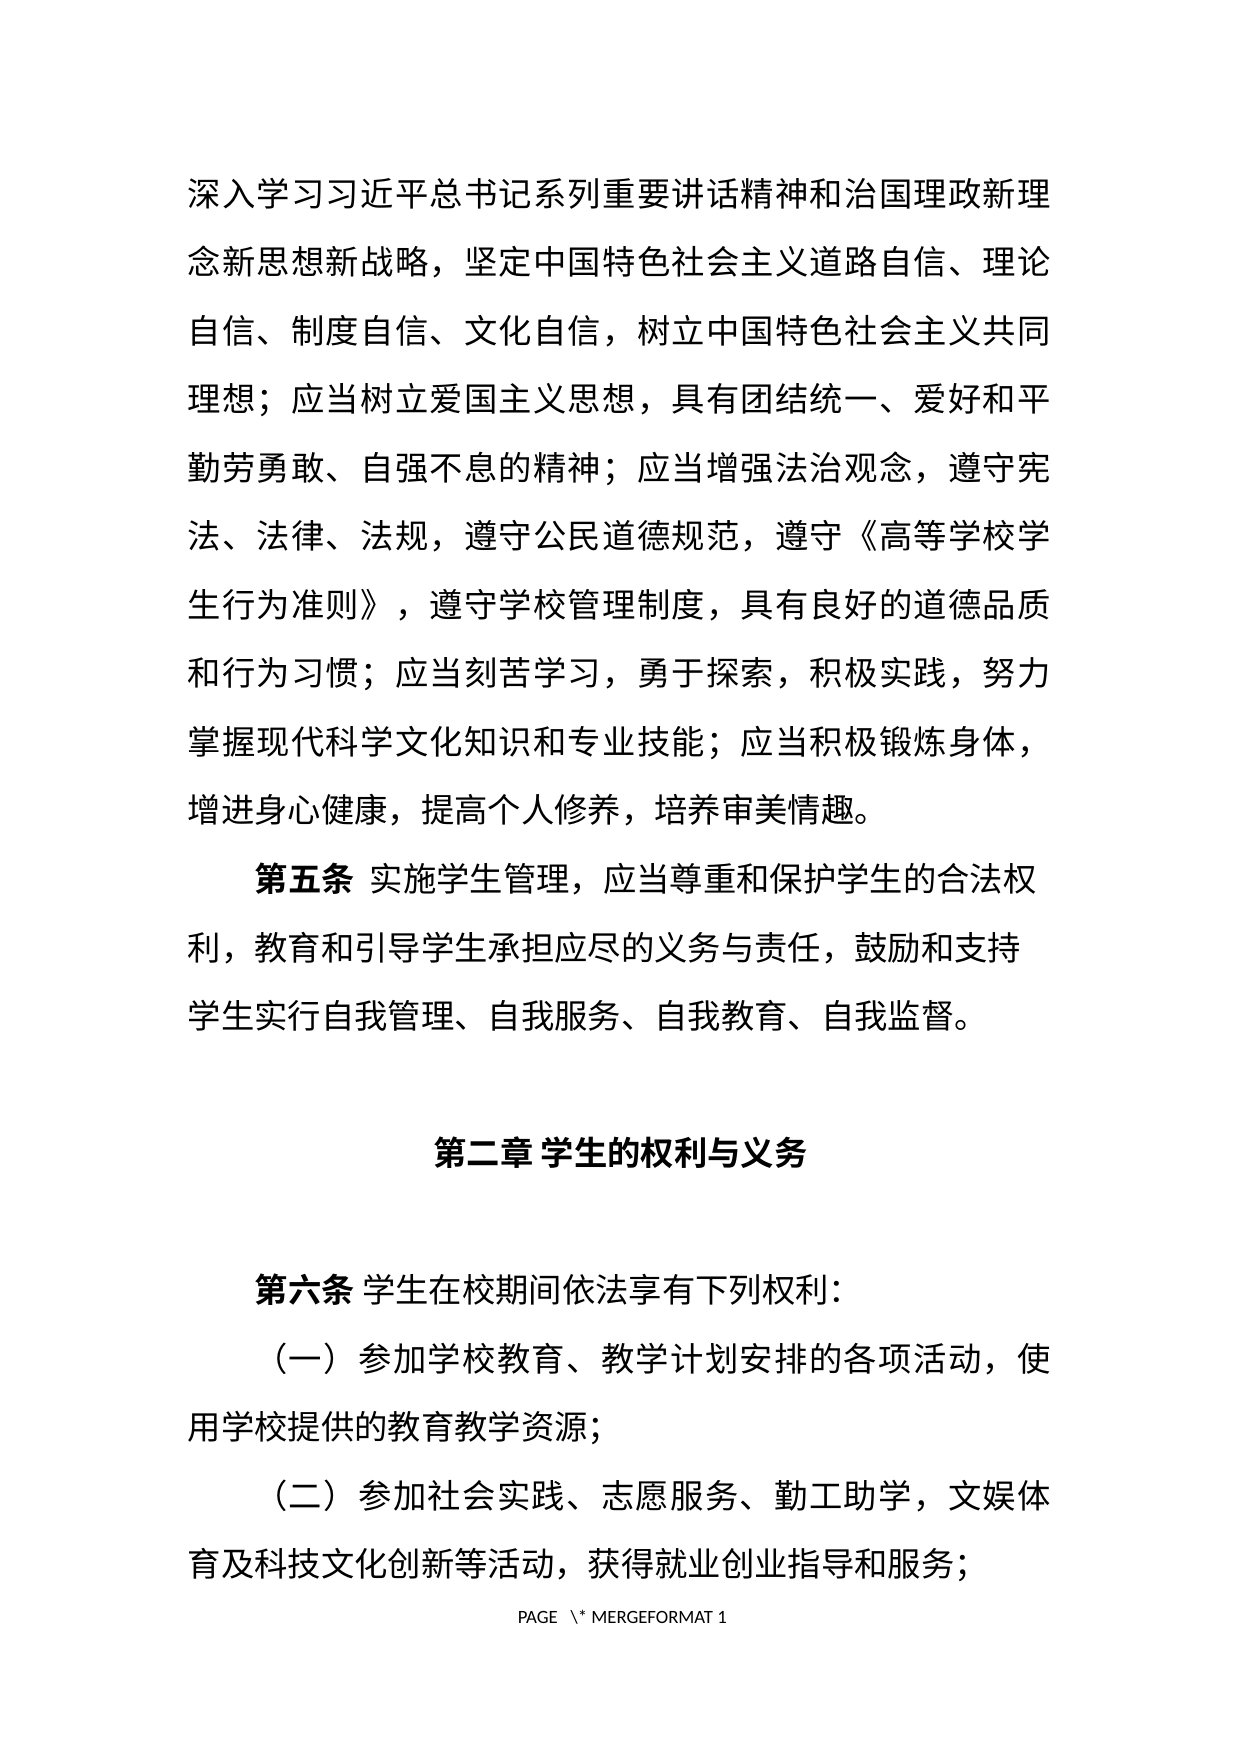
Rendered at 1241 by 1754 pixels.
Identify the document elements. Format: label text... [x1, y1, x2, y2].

text （一）参加学校教育、教学计划安排的各项活动，使用学校提供的教育教学资源； [187, 1322, 1053, 1459]
text 第二章 学生的权利与义务 [187, 1117, 1053, 1185]
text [187, 157, 1053, 843]
text 第五条 实施学生管理，应当尊重和保护学生的合法权利，教育和引导学生承担应尽的义务与责任，鼓励和支持学生实行自我管理、自我服务、自我教育、自我监督。 [187, 843, 1053, 1048]
text （二）参加社会实践、志愿服务、勤工助学，文娱体育及科技文化创新等活动，获得就业创业指导和服务； [187, 1459, 1053, 1597]
text 第六条 学生在校期间依法享有下列权利： [187, 1254, 1053, 1322]
